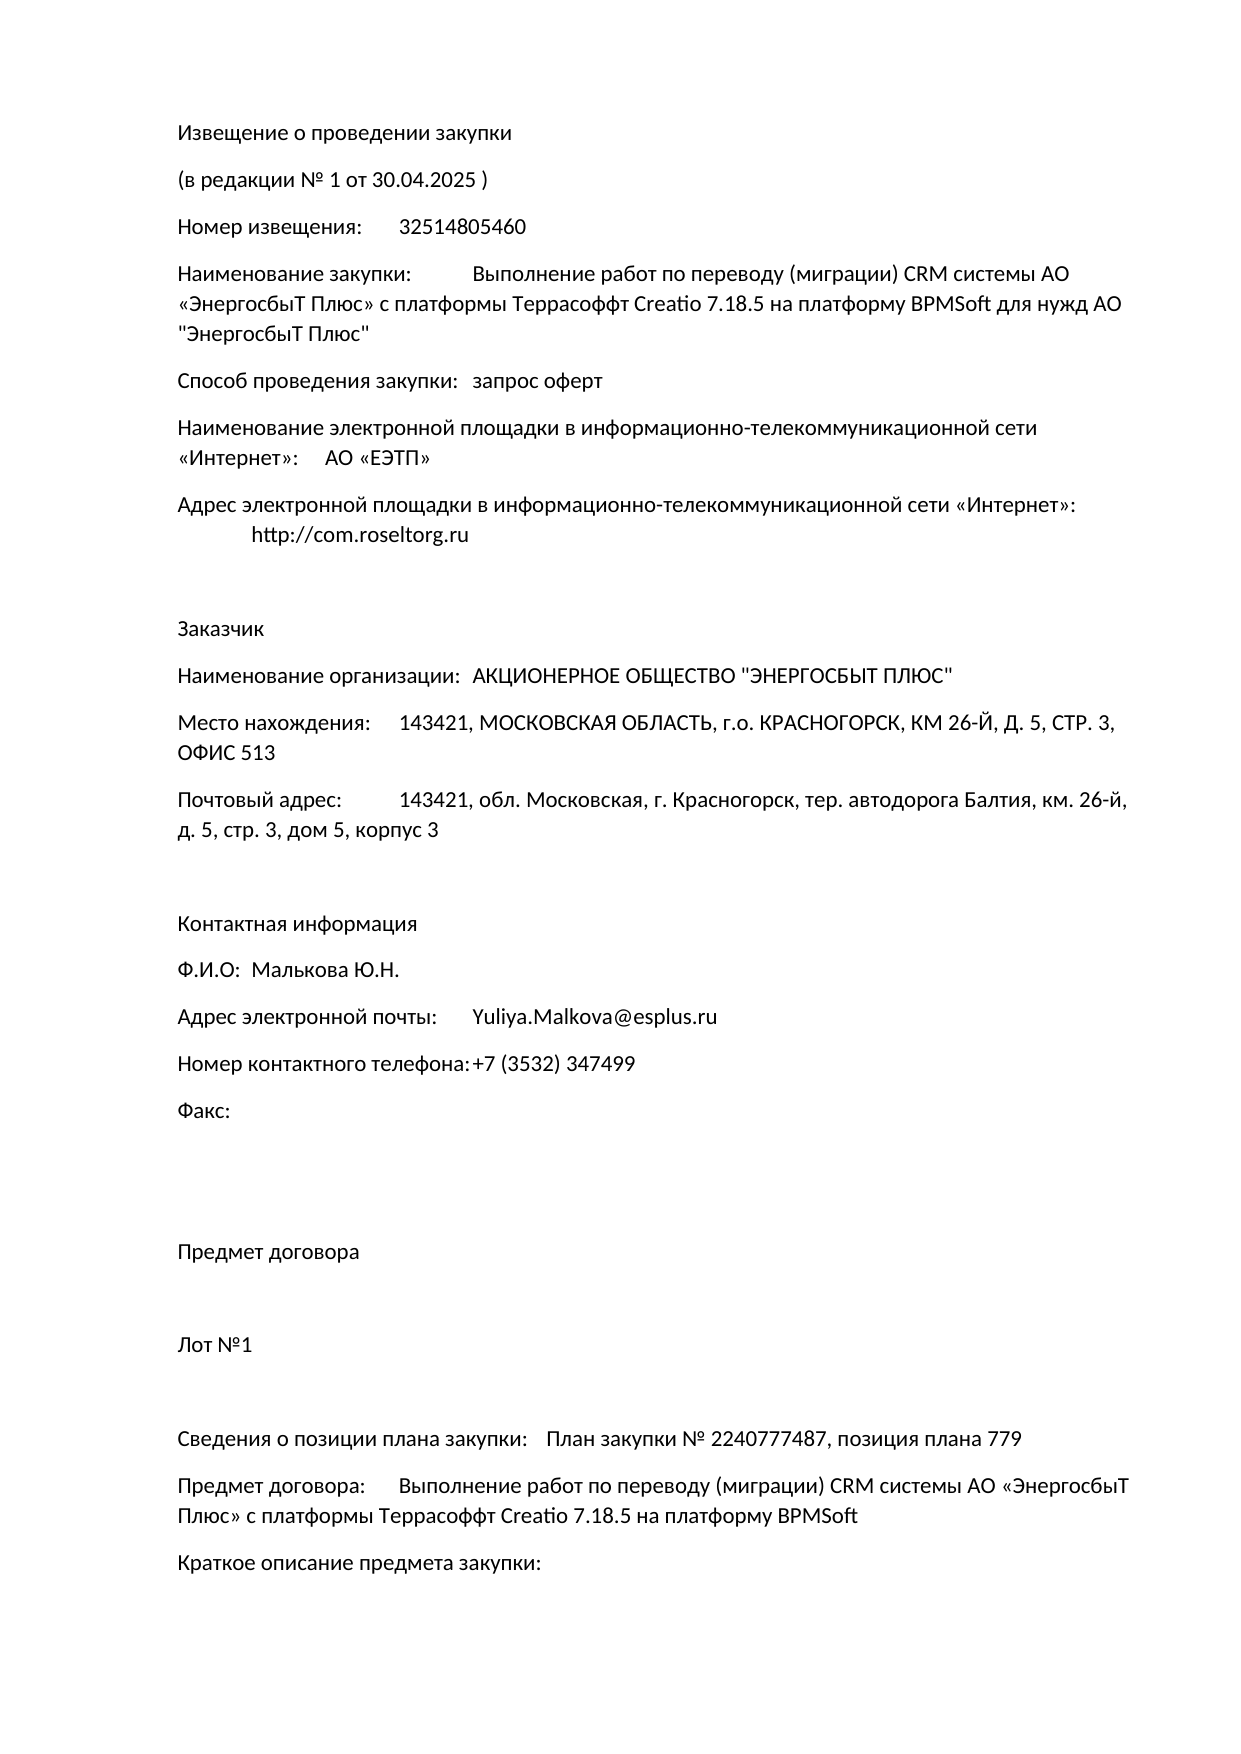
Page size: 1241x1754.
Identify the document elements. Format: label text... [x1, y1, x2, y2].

text Место нахождения: 143421, МОСКОВСКАЯ ОБЛАСТЬ, г.о. КРАСНОГОРСК, КМ 26-Й, Д. 5, СТР. 3, ОФИС 513 [177, 708, 1152, 766]
text Лот №1 [177, 1331, 1152, 1359]
text Ф.И.О: Малькова Ю.Н. [177, 956, 1152, 984]
text Факс: [177, 1096, 1152, 1124]
text (в редакции № 1 от 30.04.2025 ) [177, 165, 1152, 193]
text Почтовый адрес: 143421, обл. Московская, г. Красногорск, тер. автодорога Балтия, км. 26-й, д. 5, стр. 3, дом 5, корпус 3 [177, 785, 1152, 843]
text Краткое описание предмета закупки: [177, 1548, 1152, 1576]
text Предмет договора [177, 1237, 1152, 1265]
text Предмет договора: Выполнение работ по переводу (миграции) CRM системы АО «ЭнергосбыТ Плюс» c платформы Террасоффт Creatio 7.18.5 на платформу BPMSoft [177, 1471, 1152, 1529]
text Номер извещения: 32514805460 [177, 212, 1152, 240]
text Извещение о проведении закупки [177, 118, 1152, 146]
text Способ проведения закупки: запрос оферт [177, 366, 1152, 394]
text Контактная информация [177, 909, 1152, 937]
text Сведения о позиции плана закупки: План закупки № 2240777487, позиция плана 779 [177, 1424, 1152, 1452]
text Заказчик [177, 614, 1152, 642]
text Адрес электронной почты: Yuliya.Malkova@esplus.ru [177, 1002, 1152, 1031]
text Наименование организации: АКЦИОНЕРНОЕ ОБЩЕСТВО "ЭНЕРГОСБЫТ ПЛЮС" [177, 661, 1152, 689]
text Номер контактного телефона: +7 (3532) 347499 [177, 1049, 1152, 1077]
text Наименование закупки: Выполнение работ по переводу (миграции) CRM системы АО «ЭнергосбыТ Плюс» c платформы Террасоффт Creatio 7.18.5 на платформу BPMSoft для нужд АО "ЭнергосбыТ Плюс" [177, 259, 1152, 347]
text Наименование электронной площадки в информационно-телекоммуникационной сети «Интернет»: АО «ЕЭТП» [177, 413, 1152, 471]
text Адрес электронной площадки в информационно-телекоммуникационной сети «Интернет»: http://com.roseltorg.ru [177, 490, 1152, 548]
